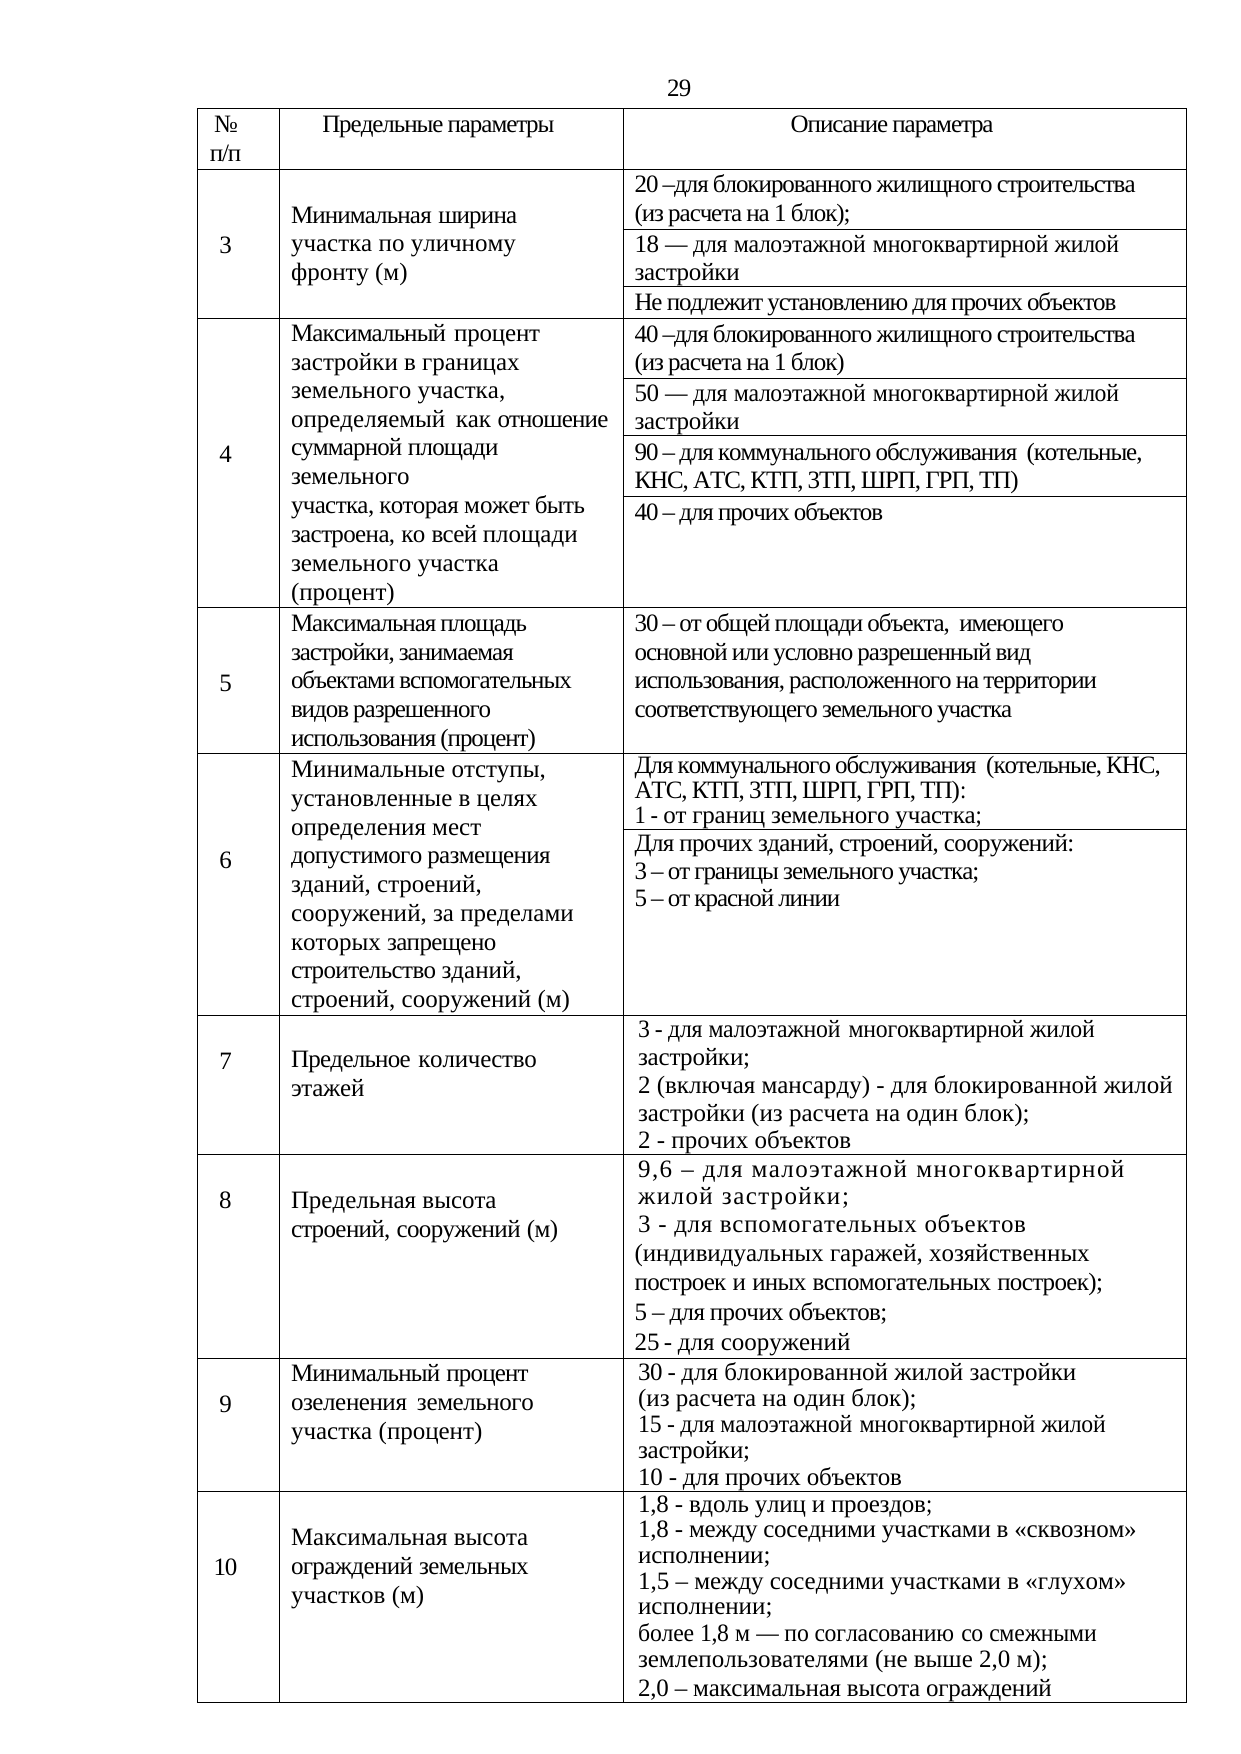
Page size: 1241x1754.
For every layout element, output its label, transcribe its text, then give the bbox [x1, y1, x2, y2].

table_cell 20 –для блокированного жилищного строительства (из расчета на 1 блок); [624, 170, 1186, 228]
table_cell Максимальная площадь застройки, занимаемая объектами вспомогательных видов разрешенного использования (процент) [280, 608, 623, 753]
table_cell Минимальная ширина участка по уличному фронту (м) [280, 170, 623, 318]
table_cell 5 [198, 608, 279, 753]
table_header Описание параметра [624, 109, 1186, 168]
table_cell Минимальные отступы, установленные в целях определения мест допустимого размещения зданий, строений, сооружений, за пределами которых запрещено строительство зданий, строений, сооружений (м) [280, 754, 623, 1014]
table_cell 3 - для малоэтажной многоквартирной жилой застройки; 2 (включая мансарду) - для блокированной жилой застройки (из расчета на один блок); 2 - прочих объектов [624, 1016, 1186, 1154]
table_cell 4 [198, 319, 279, 607]
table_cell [280, 1492, 623, 1702]
table_cell 30 - для блокированной жилой застройки (из расчета на один блок); 15 - для малоэтажной многоквартирной жилой застройки; 10 - для прочих объектов [624, 1359, 1186, 1491]
table_cell Максимальный процент застройки в границах земельного участка, определяемый как отношение суммарной площади земельного участка, которая может быть застроена, ко всей площади земельного участка (процент) [280, 319, 623, 607]
table_cell Минимальный процент озеленения земельного участка (процент) [280, 1359, 623, 1491]
table_cell Для коммунального обслуживания (котельные, КНС, АТС, КТП, 3ТП, ШРП, ГРП, ТП): 1 - от границ земельного участка; [624, 754, 1186, 828]
table_cell 10 [198, 1492, 279, 1702]
table_cell Предельное количество этажей [280, 1016, 623, 1154]
table_cell 30 – от общей площади объекта, имеющего основной или условно разрешенный вид использования, расположенного на территории соответствующего земельного участка [624, 608, 1186, 753]
table_cell 3 [198, 170, 279, 318]
table_cell 9,6 – для малоэтажной многоквартирной жилой застройки; 3 - для вспомогательных объектов (индивидуальных гаражей, хозяйственных построек и иных вспомогательных построек); 5 – для прочих объектов; 25 - для сооружений [624, 1155, 1186, 1357]
table_cell 40 – для прочих объектов [624, 497, 1186, 607]
table_cell 90 – для коммунального обслуживания (котельные, КНС, АТС, КТП, 3ТП, ШРП, ГРП, ТП) [624, 436, 1186, 496]
table_header № п/п [198, 109, 279, 168]
table_cell 7 [198, 1016, 279, 1154]
table_cell 50 — для малоэтажной многоквартирной жилой застройки [624, 379, 1186, 435]
table_cell 6 [198, 754, 279, 1014]
table_cell Предельная высота строений, сооружений (м) [280, 1155, 623, 1357]
table_header Предельные параметры [280, 109, 623, 168]
table_cell 40 –для блокированного жилищного строительства (из расчета на 1 блок) [624, 319, 1186, 378]
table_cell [624, 1492, 1186, 1702]
table_cell 8 [198, 1155, 279, 1357]
table_cell 18 — для малоэтажной многоквартирной жилой застройки [624, 230, 1186, 286]
table_cell Не подлежит установлению для прочих объектов [624, 287, 1186, 318]
table_cell 9 [198, 1359, 279, 1491]
table_cell Для прочих зданий, строений, сооружений: 3 – от границы земельного участка; 5 – от красной линии [624, 830, 1186, 1014]
